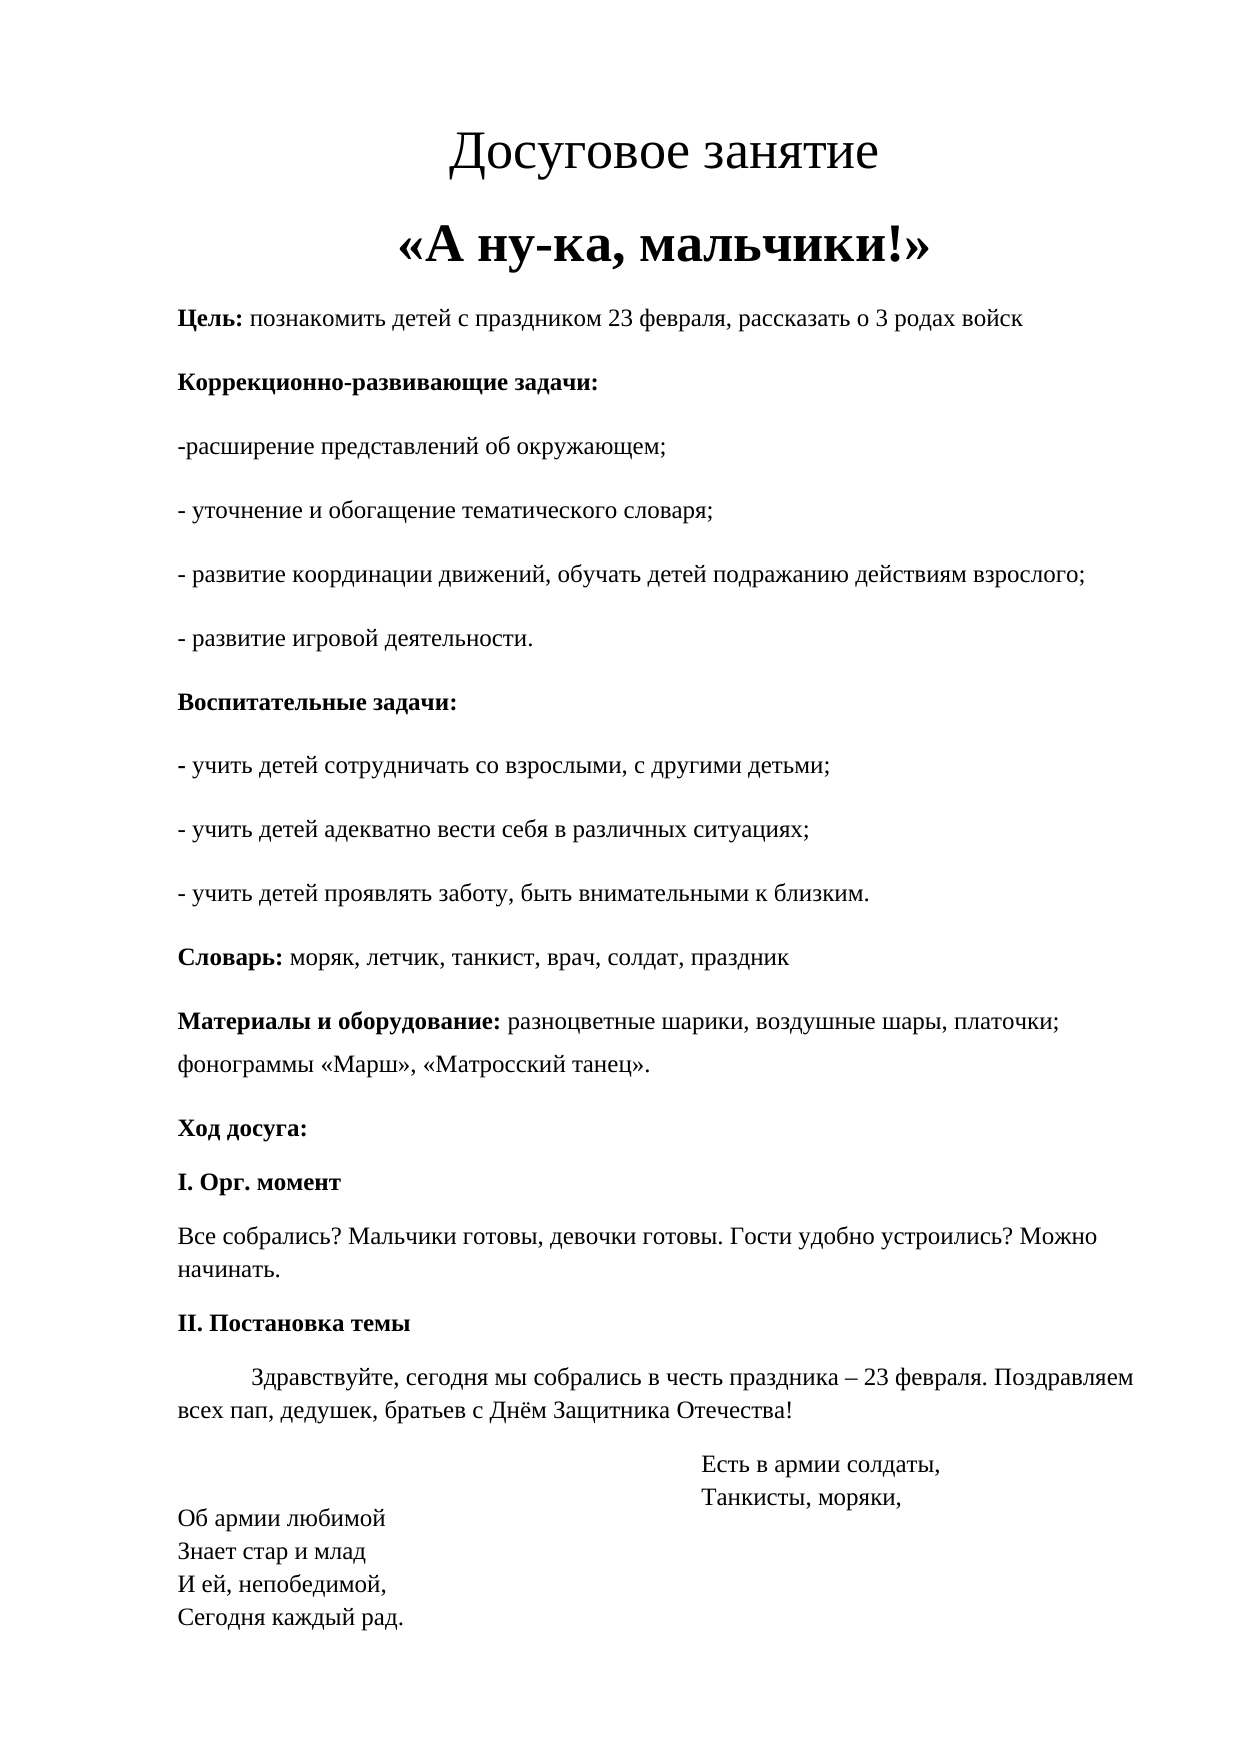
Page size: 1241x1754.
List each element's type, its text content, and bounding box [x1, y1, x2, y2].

text -расширение представлений об окружающем; [177, 431, 1152, 459]
text Об армии любимой Знает стар и млад И ей, непобедимой, Сегодня каждый рад. Есть в армии солдаты, Танкисты, моряки, [177, 1503, 627, 1631]
text Коррекционно-развивающие задачи: [177, 367, 1152, 396]
text Досуговое занятие [177, 118, 1152, 180]
text - развитие координации движений, обучать детей подражанию действиям взрослого; [177, 559, 1152, 587]
text Все собрались? Мальчики готовы, девочки готовы. Гости удобно устроились? Можно начинать. [177, 1221, 1152, 1283]
text Материалы и оборудование: разноцветные шарики, воздушные шары, платочки; фонограммы «Марш», «Матросский танец». [177, 1006, 1152, 1078]
text «А ну-ка, мальчики!» [177, 211, 1152, 273]
text II. Постановка темы [177, 1308, 1152, 1337]
text Об армии любимой Знает стар и млад И ей, непобедимой, Сегодня каждый рад. Есть в армии солдаты, Танкисты, моряки, [701, 1449, 1152, 1543]
text - учить детей сотрудничать со взрослыми, с другими детьми; [177, 751, 1152, 779]
text Здравствуйте, сегодня мы собрались в честь праздника – 23 февраля. Поздравляем всех пап, дедушек, братьев с Днём Защитника Отечества! [177, 1362, 1152, 1424]
text Ход досуга: [177, 1113, 1152, 1142]
text Словарь: моряк, летчик, танкист, врач, солдат, праздник [177, 942, 1152, 971]
text - развитие игровой деятельности. [177, 623, 1152, 651]
text - уточнение и обогащение тематического словаря; [177, 495, 1152, 523]
text Цель: познакомить детей с праздником 23 февраля, рассказать о 3 родах войск [177, 303, 1152, 332]
text - учить детей адекватно вести себя в различных ситуациях; [177, 814, 1152, 843]
text Воспитательные задачи: [177, 687, 1152, 715]
text - учить детей проявлять заботу, быть внимательными к близким. [177, 878, 1152, 907]
text I. Орг. момент [177, 1167, 1152, 1196]
